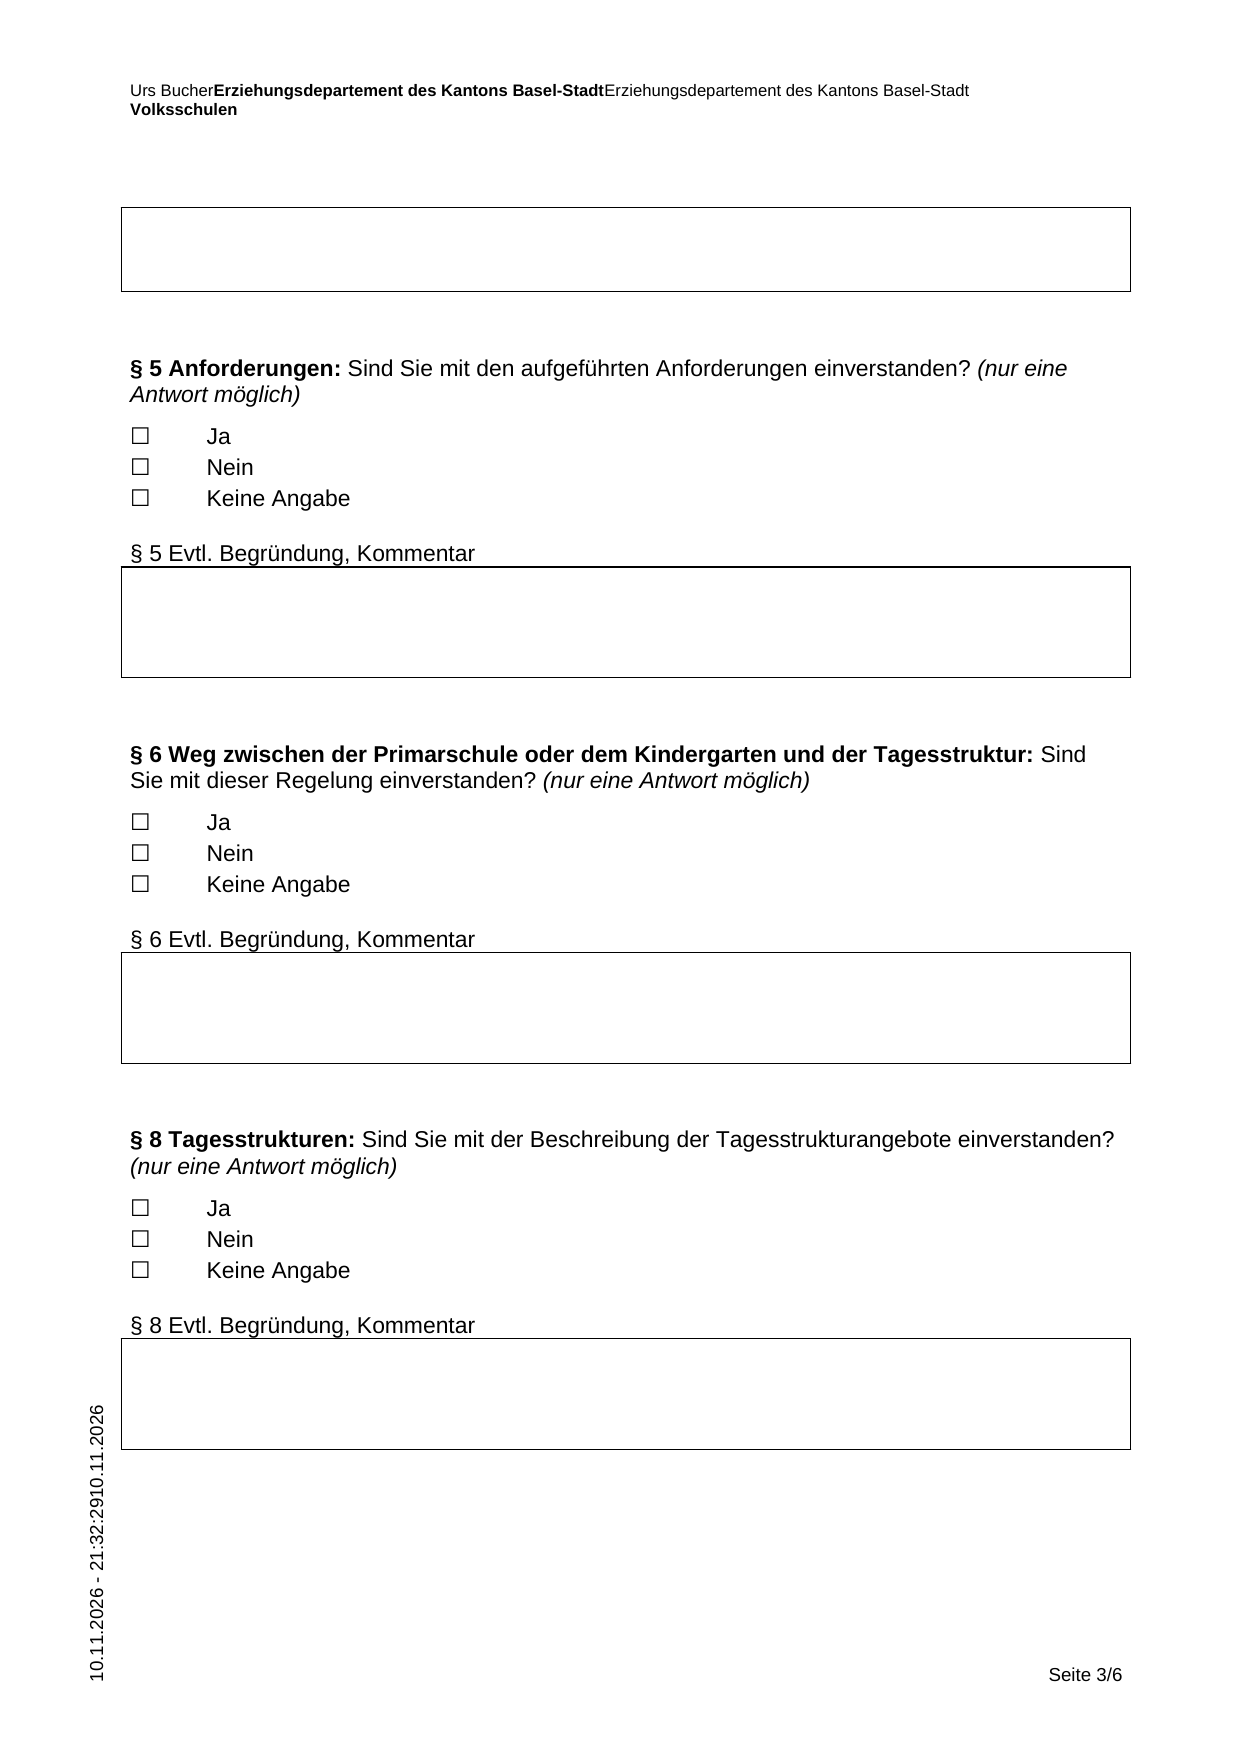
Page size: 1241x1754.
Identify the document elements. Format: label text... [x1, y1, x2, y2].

text Ja [130, 1192, 1122, 1223]
text Ja [130, 420, 1122, 451]
text Nein [130, 451, 1122, 482]
text § 6 Evtl. Begründung, Kommentar [130, 926, 1122, 952]
text § 5 Anforderungen: Sind Sie mit den aufgeführten Anforderungen einverstanden? (nur eine Antwort möglich) [130, 355, 1122, 407]
text § 8 Evtl. Begründung, Kommentar [130, 1312, 1122, 1338]
text Nein [130, 1223, 1122, 1254]
text Nein [130, 837, 1122, 868]
text Keine Angabe [130, 1254, 1122, 1285]
text Ja [130, 806, 1122, 837]
text § 5 Evtl. Begründung, Kommentar [130, 540, 1122, 566]
text Keine Angabe [130, 482, 1122, 514]
text § 8 Tagesstrukturen: Sind Sie mit der Beschreibung der Tagesstrukturangebote einverstanden? (nur eine Antwort möglich) [130, 1126, 1122, 1179]
text Keine Angabe [130, 868, 1122, 899]
text § 6 Weg zwischen der Primarschule oder dem Kindergarten und der Tagesstruktur: Sind Sie mit dieser Regelung einverstanden? (nur eine Antwort möglich) [130, 741, 1122, 793]
